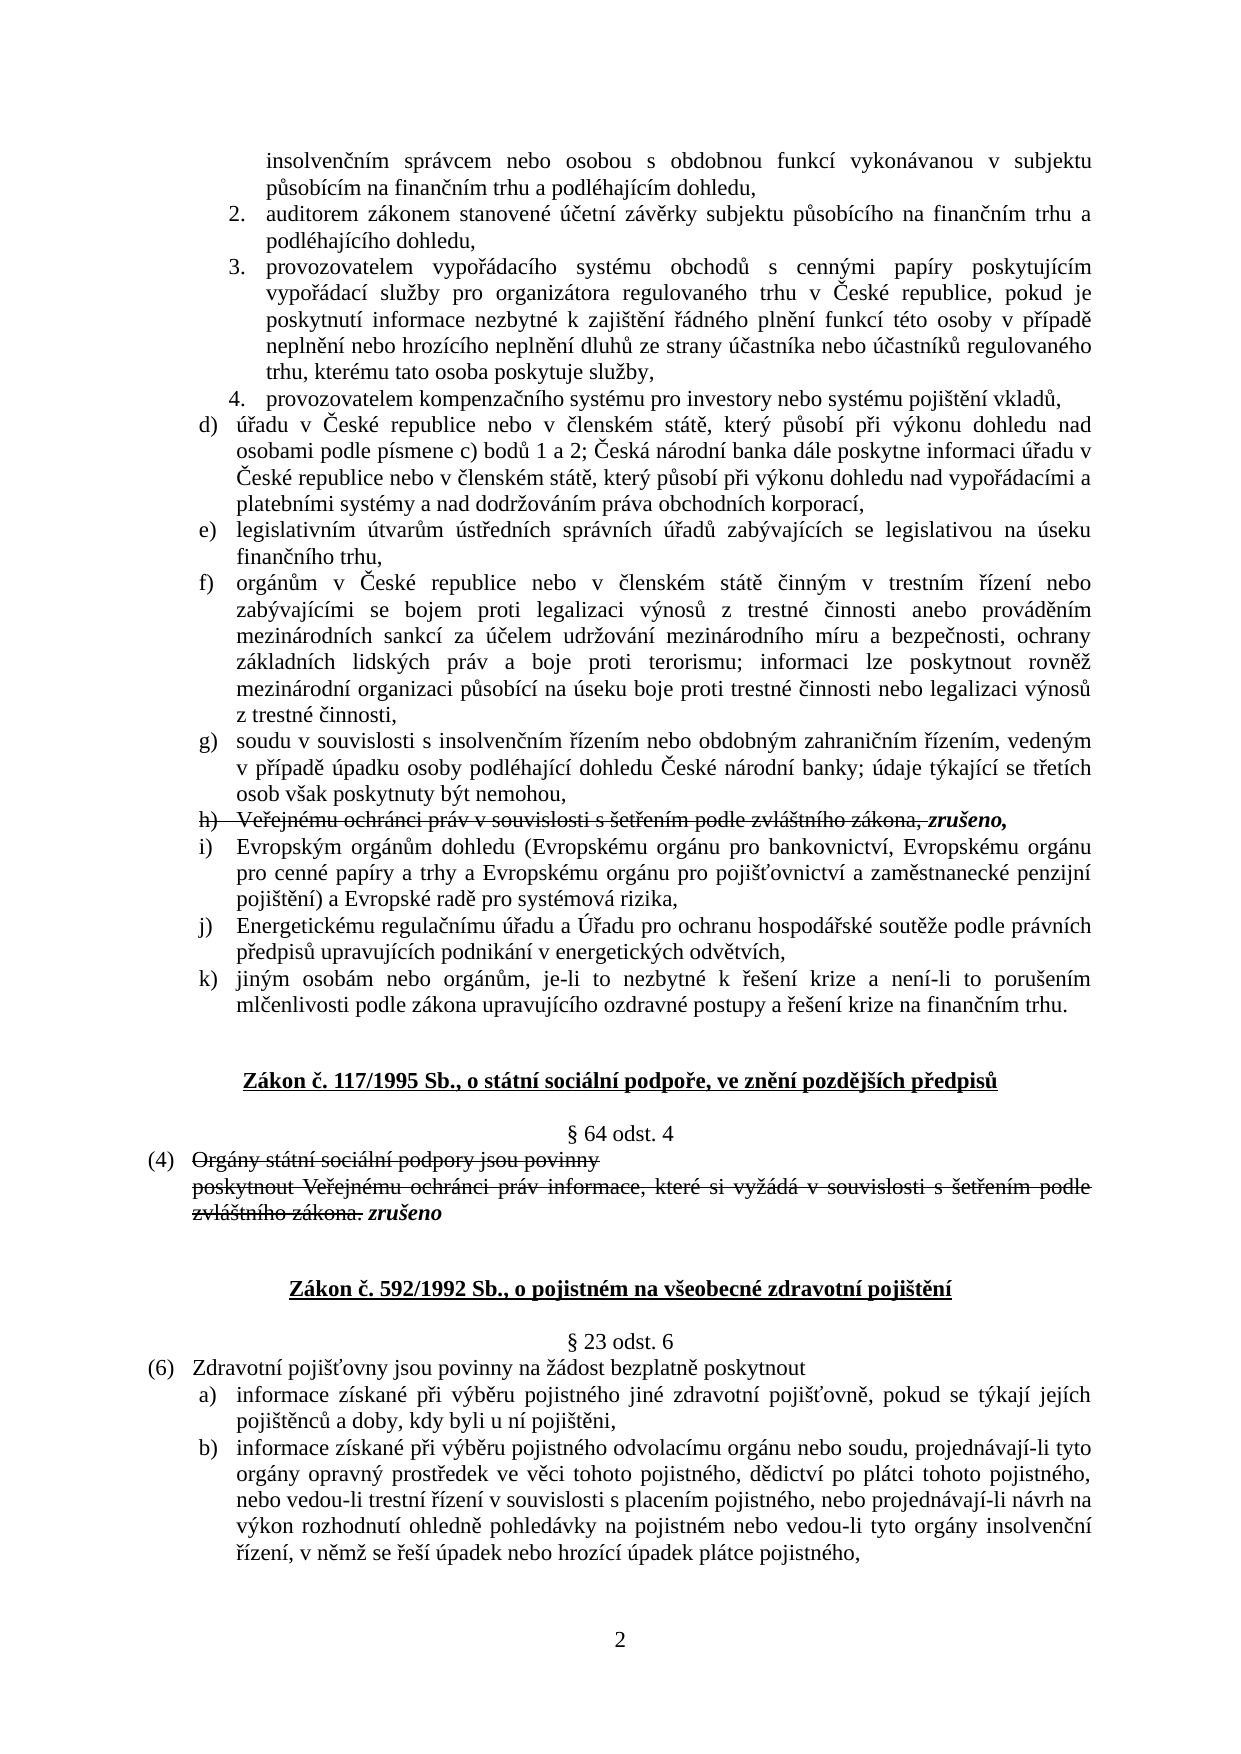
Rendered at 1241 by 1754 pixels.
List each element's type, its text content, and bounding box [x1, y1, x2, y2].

text poskytnout Veřejnému ochránci práv informace, které si vyžádá v souvislosti s šetřením podle zvláštního zákona. zrušeno [192, 1173, 1093, 1225]
list provozovatelem vypořádacího systému obchodů s cennými papíry poskytujícím vypořádací služby pro organizátora regulovaného trhu v České republice, pokud je poskytnutí informace nezbytné k zajištění řádného plnění funkcí této osoby v případě neplnění nebo hrozícího neplnění dluhů ze strany účastníka nebo účastníků regulovaného trhu, kterému tato osoba poskytuje služby, [228, 253, 1093, 385]
list informace získané při výběru pojistného odvolacímu orgánu nebo soudu, projednávají-li tyto orgány opravný prostředek ve věci tohoto pojistného, dědictví po plátci tohoto pojistného, nebo vedou-li trestní řízení v souvislosti s placením pojistného, nebo projednávají-li návrh na výkon rozhodnutí ohledně pohledávky na pojistném nebo vedou-li tyto orgány insolvenční řízení, v němž se řeší úpadek nebo hrozící úpadek plátce pojistného, [199, 1433, 1093, 1565]
list informace získané při výběru pojistného jiné zdravotní pojišťovně, pokud se týkají jejích pojištěnců a doby, kdy byli u ní pojištěni, [199, 1381, 1093, 1433]
text § 23 odst. 6 [148, 1328, 1093, 1354]
list soudu v souvislosti s insolvenčním řízením nebo obdobným zahraničním řízením, vedeným v případě úpadku osoby podléhající dohledu České národní banky; údaje týkající se třetích osob však poskytnuty být nemohou, [199, 727, 1093, 806]
text (4) Orgány státní sociální podpory jsou povinny [148, 1146, 1093, 1173]
text Zákon č. 592/1992 Sb., o pojistném na všeobecné zdravotní pojištění [148, 1275, 1093, 1302]
list legislativním útvarům ústředních správních úřadů zabývajících se legislativou na úseku finančního trhu, [199, 517, 1093, 569]
list orgánům v České republice nebo v členském státě činným v trestním řízení nebo zabývajícími se bojem proti legalizaci výnosů z trestné činnosti anebo prováděním mezinárodních sankcí za účelem udržování mezinárodního míru a bezpečnosti, ochrany základních lidských práv a boje proti terorismu; informaci lze poskytnout rovněž mezinárodní organizaci působící na úseku boje proti trestné činnosti nebo legalizaci výnosů z trestné činnosti, [199, 569, 1093, 727]
list provozovatelem kompenzačního systému pro investory nebo systému pojištění vkladů, [228, 385, 1093, 411]
text (6) Zdravotní pojišťovny jsou povinny na žádost bezplatně poskytnout [148, 1354, 1093, 1381]
list jiným osobám nebo orgánům, je-li to nezbytné k řešení krize a není-li to porušením mlčenlivosti podle zákona upravujícího ozdravné postupy a řešení krize na finančním trhu. [199, 964, 1093, 1017]
text Zákon č. 117/1995 Sb., o státní sociální podpoře, ve znění pozdějších předpisů [148, 1067, 1093, 1094]
list Veřejnému ochránci práv v souvislosti s šetřením podle zvláštního zákona, zrušeno, [199, 806, 1093, 833]
list auditorem zákonem stanovené účetní závěrky subjektu působícího na finančním trhu a podléhajícího dohledu, [228, 200, 1093, 253]
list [228, 148, 1093, 200]
list úřadu v České republice nebo v členském státě, který působí při výkonu dohledu nad osobami podle písmene c) bodů 1 a 2; Česká národní banka dále poskytne informaci úřadu v České republice nebo v členském státě, který působí při výkonu dohledu nad vypořádacími a platebními systémy a nad dodržováním práva obchodních korporací, [199, 411, 1093, 517]
text § 64 odst. 4 [148, 1120, 1093, 1146]
list Energetickému regulačnímu úřadu a Úřadu pro ochranu hospodářské soutěže podle právních předpisů upravujících podnikání v energetických odvětvích, [199, 912, 1093, 964]
list Evropským orgánům dohledu (Evropskému orgánu pro bankovnictví, Evropskému orgánu pro cenné papíry a trhy a Evropskému orgánu pro pojišťovnictví a zaměstnanecké penzijní pojištění) a Evropské radě pro systémová rizika, [199, 833, 1093, 912]
